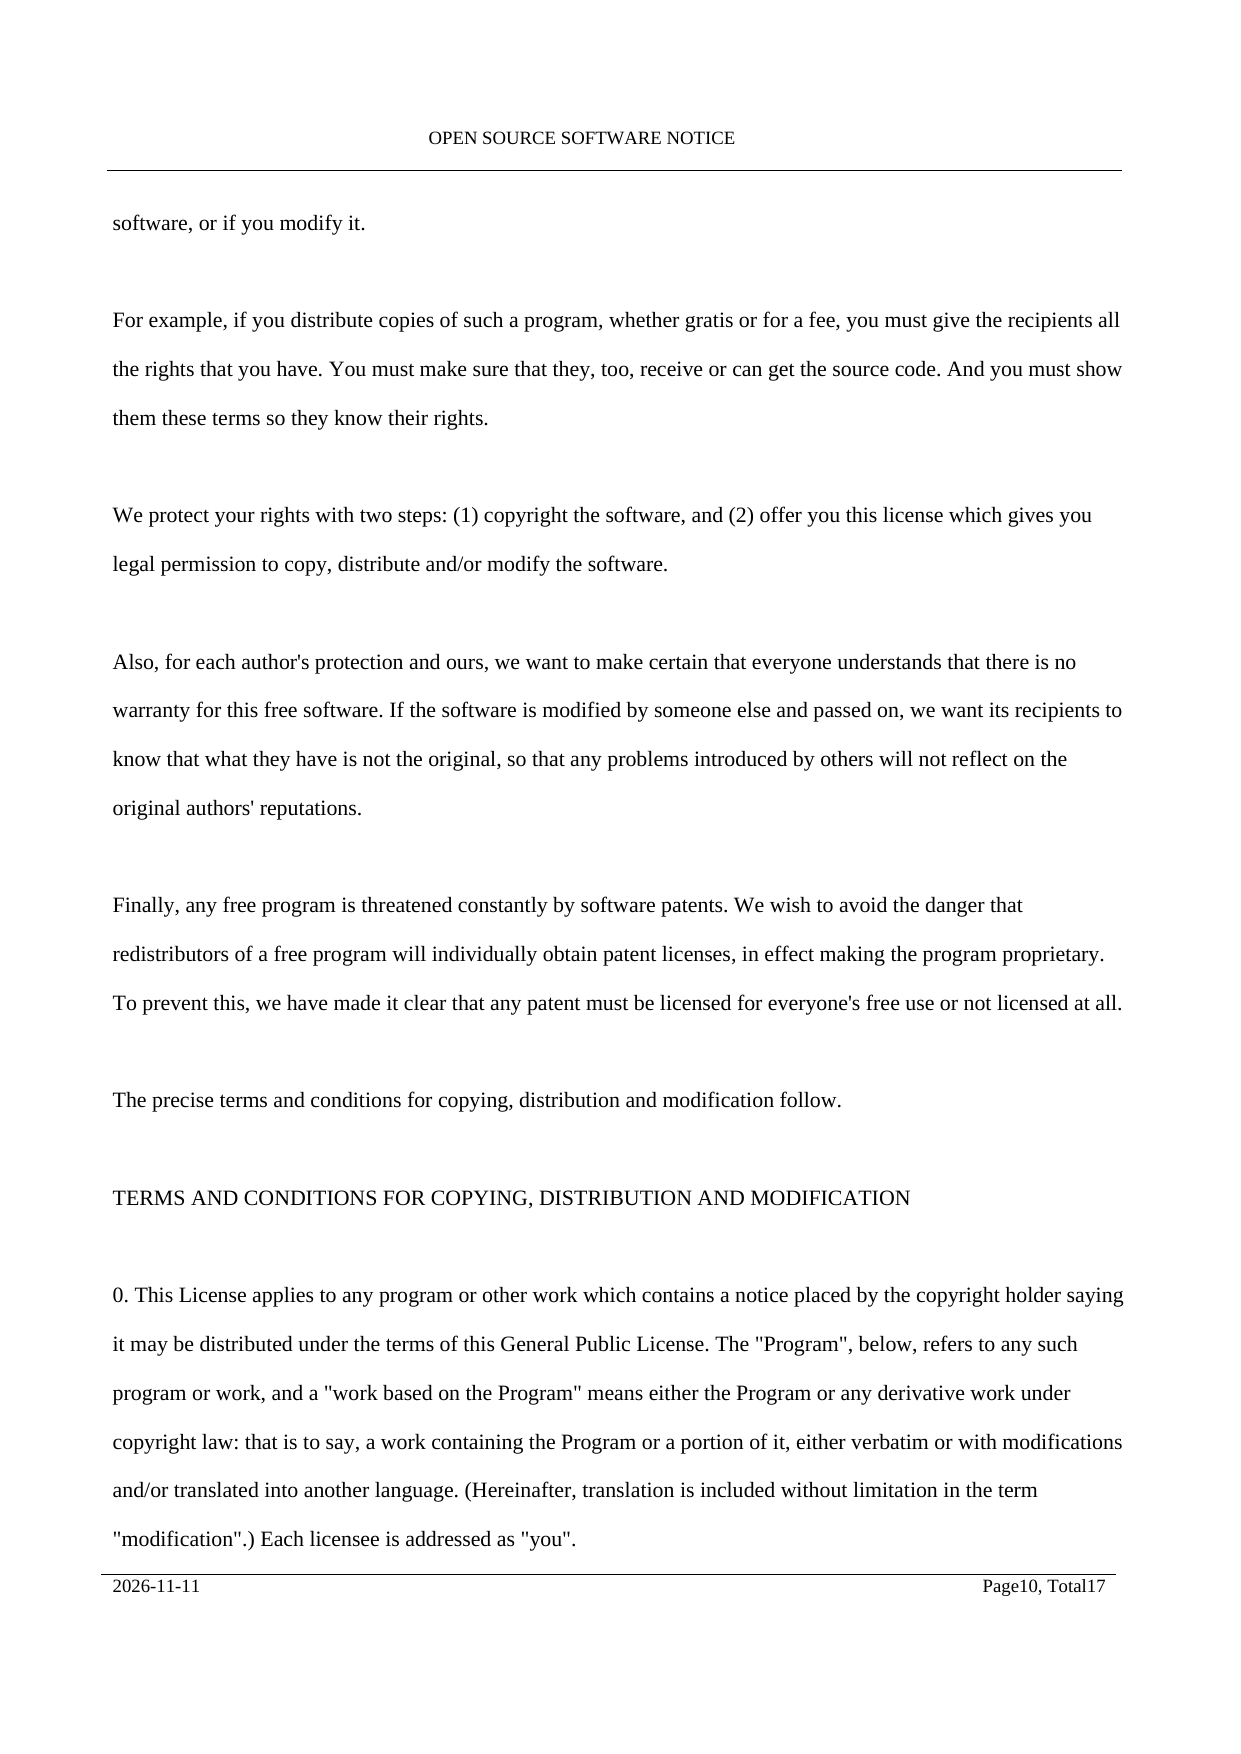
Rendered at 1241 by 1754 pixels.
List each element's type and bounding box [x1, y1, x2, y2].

text [112, 206, 1128, 1555]
